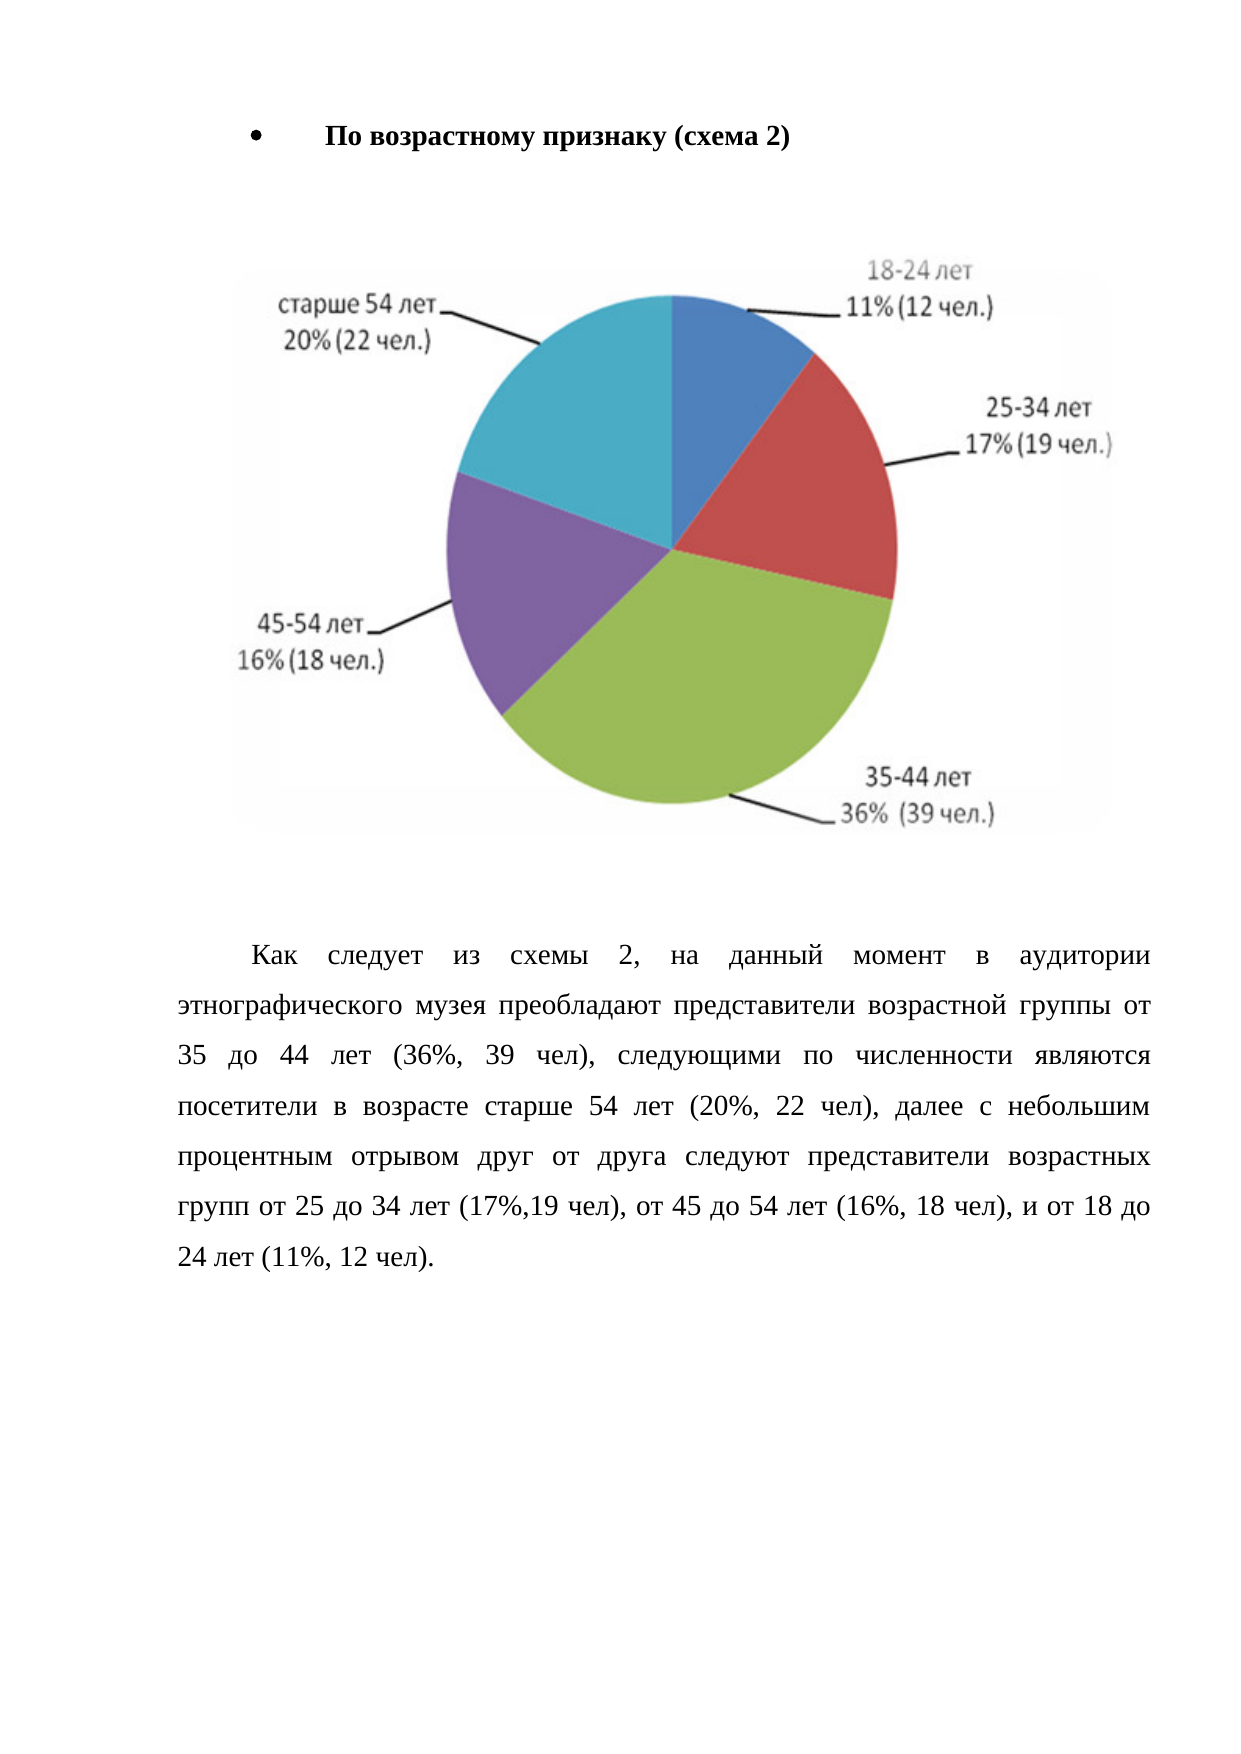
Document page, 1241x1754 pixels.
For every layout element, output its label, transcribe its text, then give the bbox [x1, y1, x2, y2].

text Как следует из схемы 2, на данный момент в аудитории этнографического музея преобладают представители возрастной группы от 35 до 44 лет (36%, 39 чел), следующими по численности являются посетители в возрасте старше 54 лет (20%, 22 чел), далее с небольшим процентным отрывом друг от друга следуют представители возрастных групп от 25 до 34 лет (17%,19 чел), от 45 до 54 лет (16%, 18 чел), и от 18 до 24 лет (11%, 12 чел). [177, 937, 1152, 1272]
picture [193, 218, 1136, 872]
list По возрастному признаку (схема 2) [177, 118, 1152, 152]
